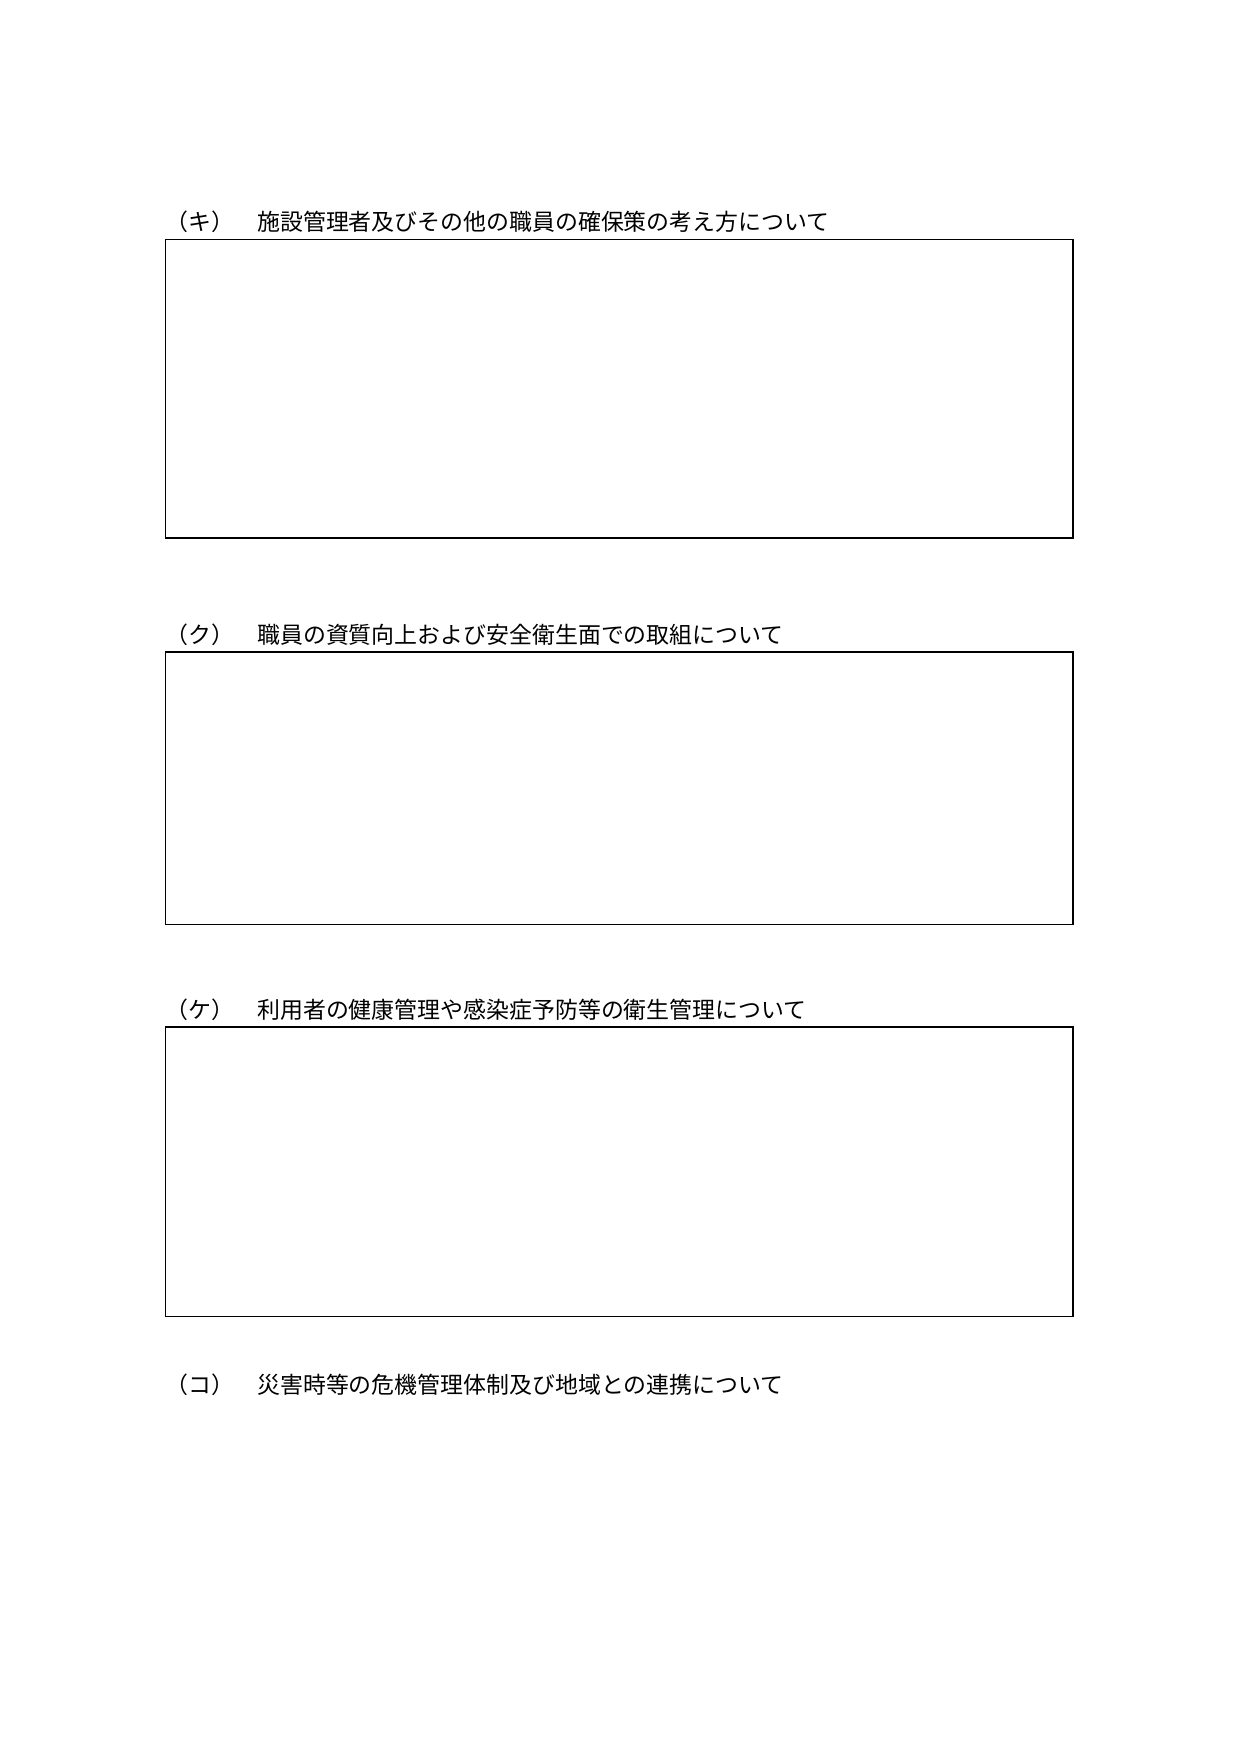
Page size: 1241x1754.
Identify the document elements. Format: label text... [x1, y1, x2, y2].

text （キ） 施設管理者及びその他の職員の確保策の考え方について [165, 202, 1075, 239]
text （ケ） 利用者の健康管理や感染症予防等の衛生管理について [165, 989, 1075, 1027]
text （ク） 職員の資質向上および安全衛生面での取組について [165, 614, 1075, 652]
text （コ） 災害時等の危機管理体制及び地域との連携について [165, 1364, 1075, 1402]
